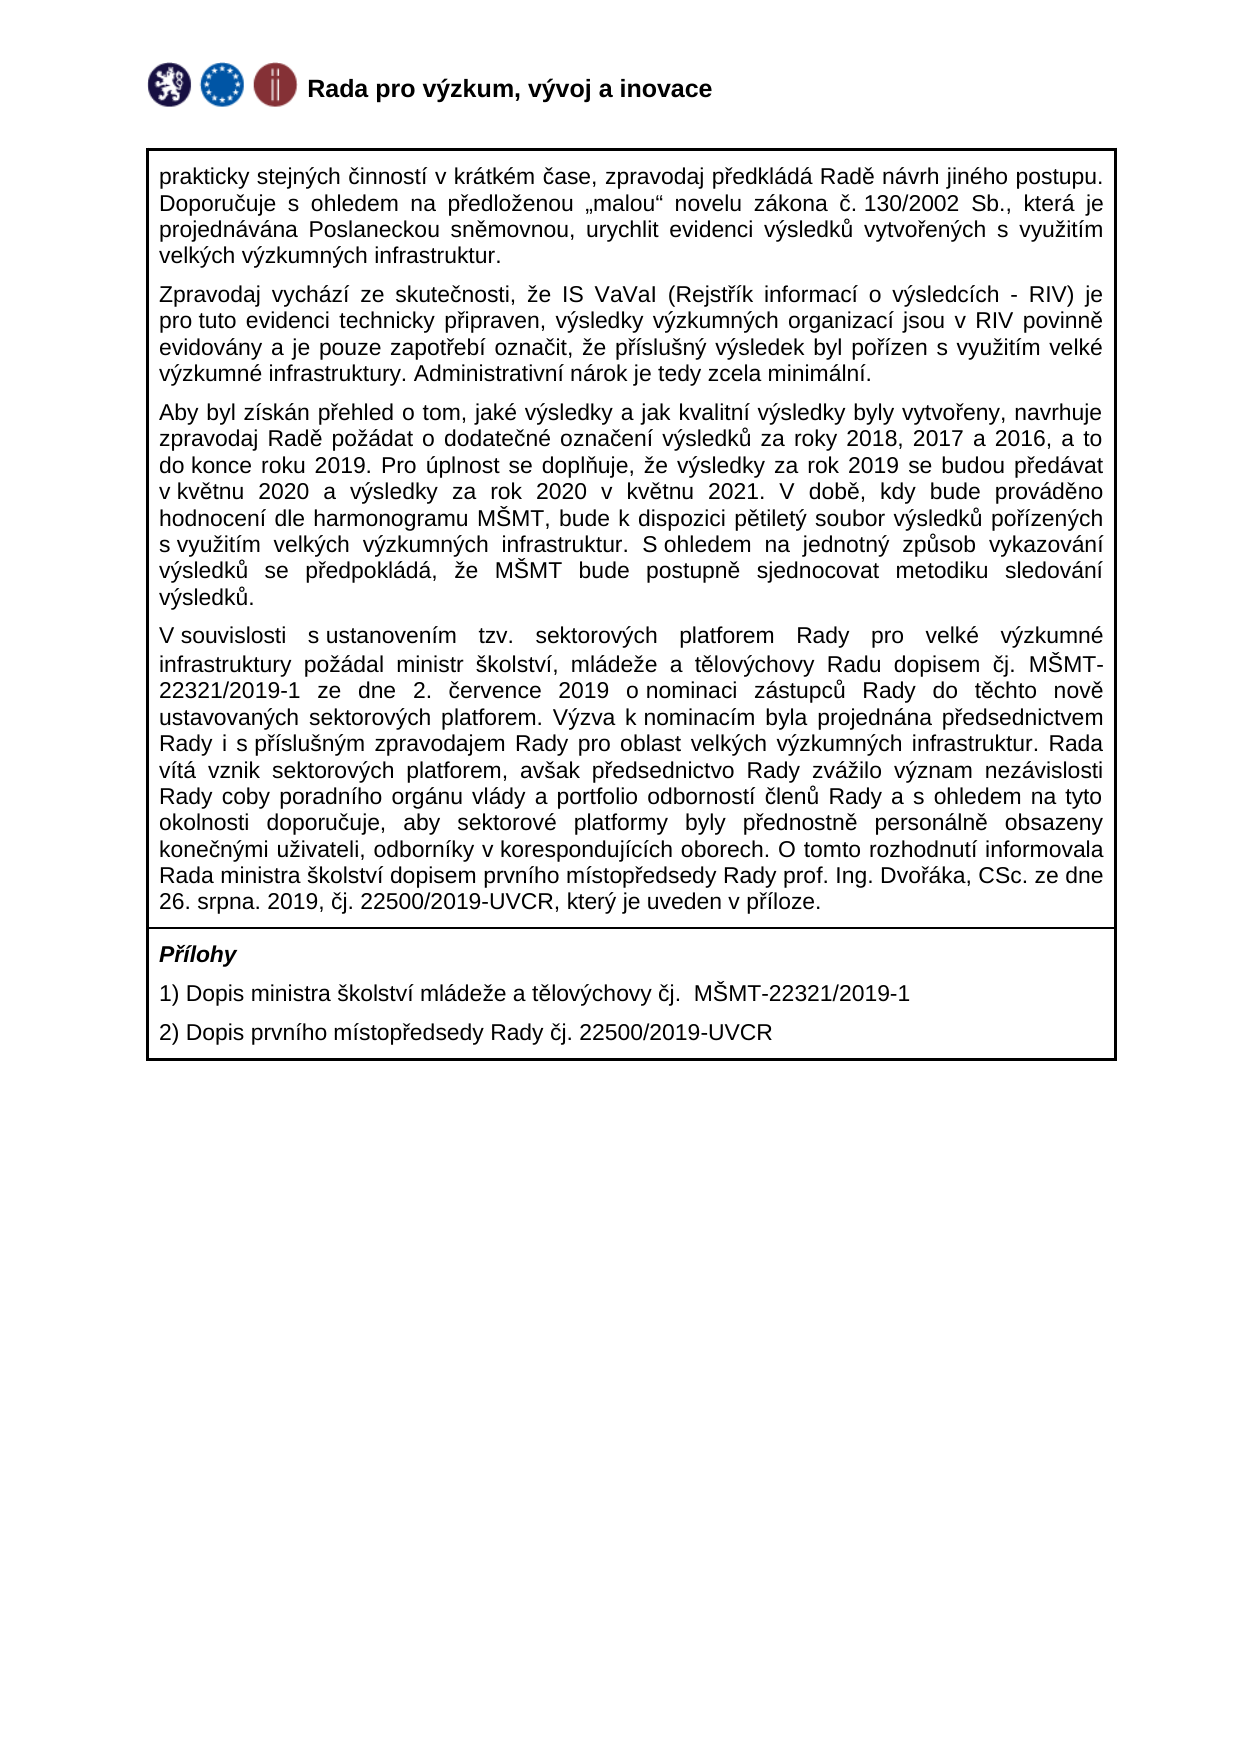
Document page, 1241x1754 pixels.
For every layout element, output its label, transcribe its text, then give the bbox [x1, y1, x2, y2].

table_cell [149, 151, 1114, 927]
picture [147, 62, 298, 108]
table_cell Přílohy 1) Dopis ministra školství mládeže a tělovýchovy čj. MŠMT-22321/2019-1 2) Dopis prvního místopředsedy Rady čj. 22500/2019-UVCR [149, 929, 1114, 1058]
